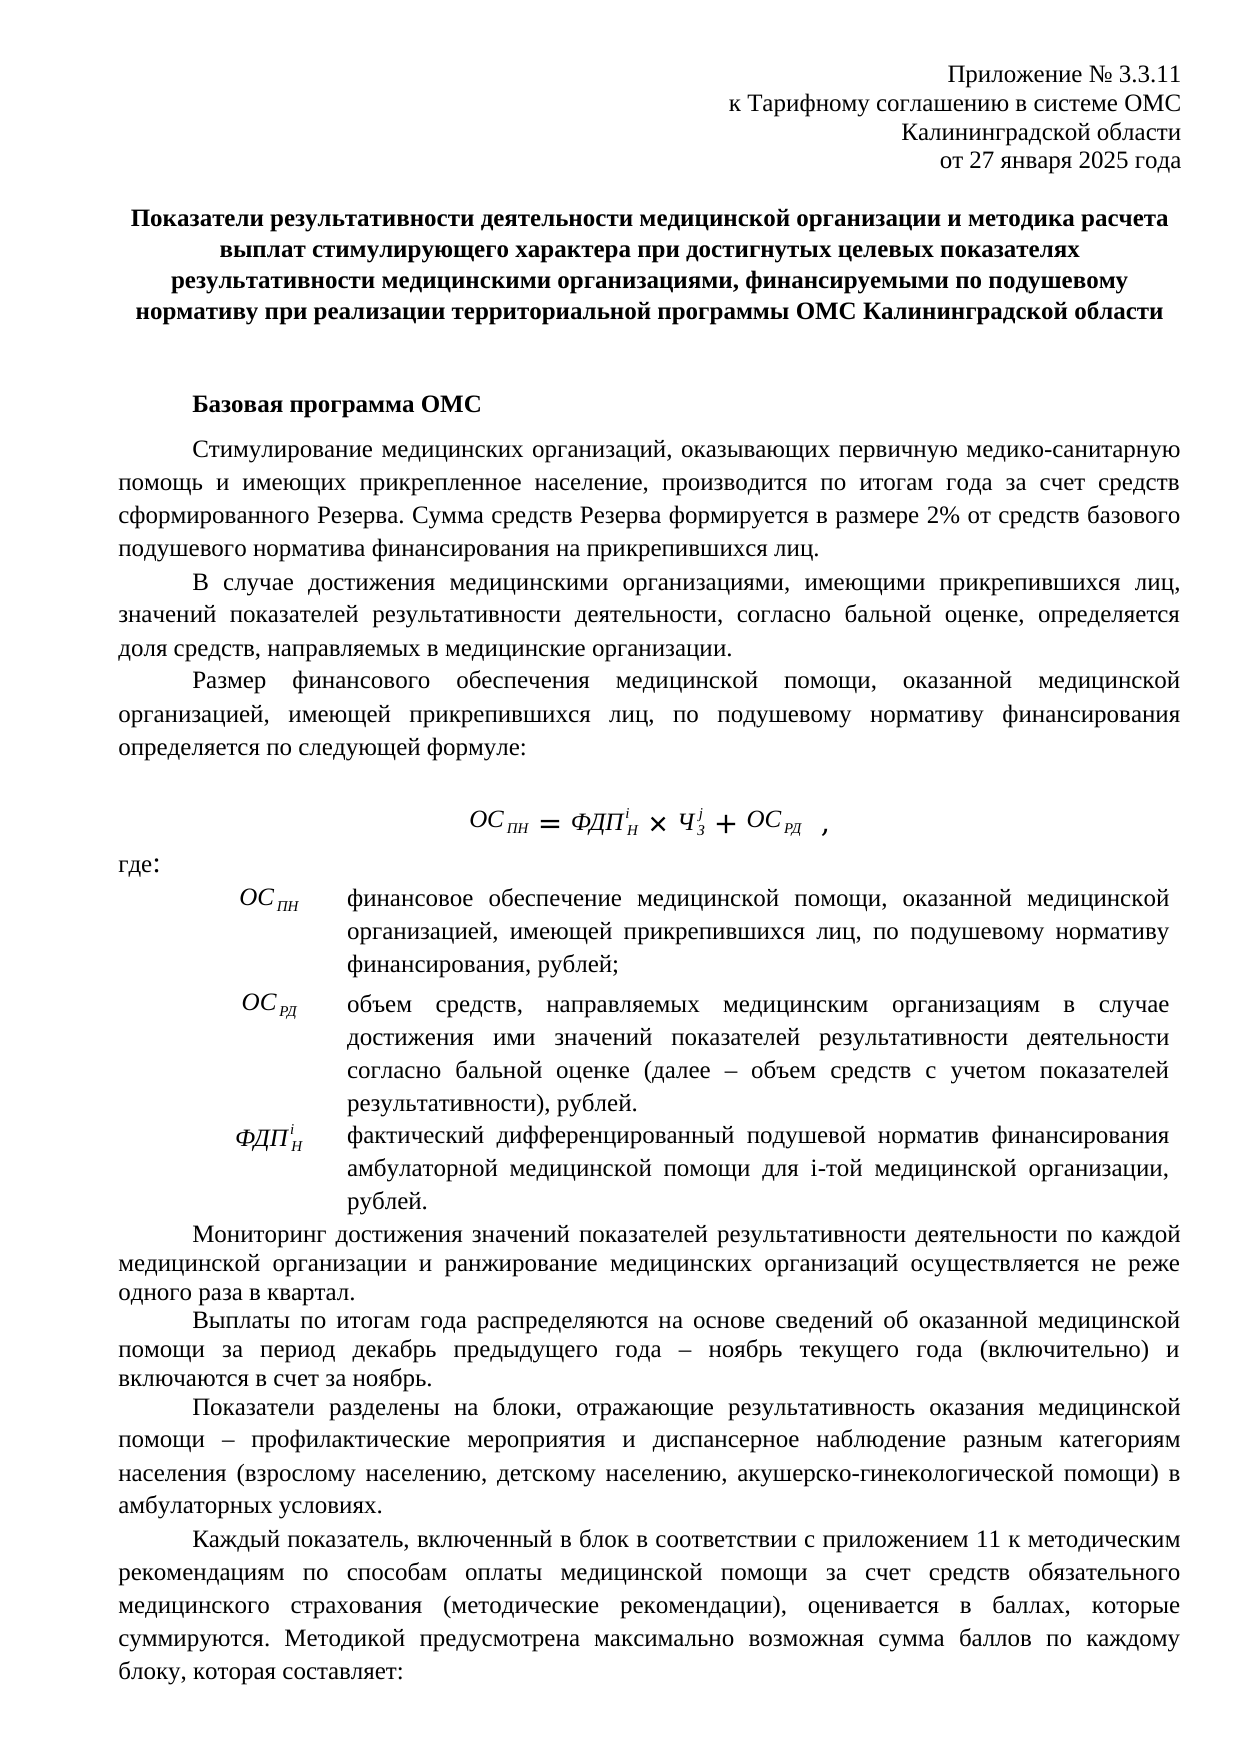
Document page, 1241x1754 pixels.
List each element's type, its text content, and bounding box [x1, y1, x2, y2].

text = × + , [118, 803, 1181, 839]
text от 27 января 2025 года [118, 145, 1181, 174]
table_cell [203, 1120, 336, 1219]
text Базовая программа ОМС [118, 389, 1181, 418]
text Мониторинг достижения значений показателей результативности деятельности по каждой медицинской организации и ранжирование медицинских организаций осуществляется не реже одного раза в квартал. [118, 1219, 1181, 1305]
table_cell фактический дифференцированный подушевой норматив финансирования амбулаторной медицинской помощи для i-той медицинской организации, рублей. [336, 1120, 1181, 1219]
text Размер финансового обеспечения медицинской помощи, оказанной медицинской организацией, имеющей прикрепившихся лиц, по подушевому нормативу финансирования определяется по следующей формуле: [118, 666, 1181, 760]
text Стимулирование медицинских организаций, оказывающих первичную медико-санитарную помощь и имеющих прикрепленное население, производится по итогам года за счет средств сформированного Резерва. Сумма средств Резерва формируется в размере 2% от средств базового подушевого норматива финансирования на прикрепившихся лиц. [118, 434, 1181, 562]
text Показатели результативности деятельности медицинской организации и методика расчета выплат стимулирующего характера при достигнутых целевых показателях результативности медицинскими организациями, финансируемыми по подушевому нормативу при реализации территориальной программы ОМС Калининградской области [118, 203, 1181, 325]
table_header финансовое обеспечение медицинской помощи, оказанной медицинской организацией, имеющей прикрепившихся лиц, по подушевому нормативу финансирования, рублей; [336, 883, 1181, 989]
text Приложение № 3.3.11 [118, 59, 1181, 88]
text Каждый показатель, включенный в блок в соответствии с приложением 11 к методическим рекомендациям по способам оплаты медицинской помощи за счет средств обязательного медицинского страхования (методические рекомендации), оценивается в баллах, которые суммируются. Методикой предусмотрена максимально возможная сумма баллов по каждому блоку, которая составляет: [118, 1524, 1181, 1684]
table_cell объем средств, направляемых медицинским организациям в случае достижения ими значений показателей результативности деятельности согласно бальной оценке (далее – объем средств с учетом показателей результативности), рублей. [336, 989, 1181, 1120]
text к Тарифному соглашению в системе ОМС [118, 88, 1181, 117]
table_header [203, 883, 336, 989]
text Показатели разделены на блоки, отражающие результативность оказания медицинской помощи – профилактические мероприятия и диспансерное наблюдение разным категориям населения (взрослому населению, детскому населению, акушерско-гинекологической помощи) в амбулаторных условиях. [118, 1392, 1181, 1519]
text Выплаты по итогам года распределяются на основе сведений об оказанной медицинской помощи за период декабрь предыдущего года – ноябрь текущего года (включительно) и включаются в счет за ноябрь. [118, 1305, 1181, 1392]
table_cell [203, 989, 336, 1120]
text где: [118, 845, 1181, 878]
text В случае достижения медицинскими организациями, имеющими прикрепившихся лиц, значений показателей результативности деятельности, согласно бальной оценке, определяется доля средств, направляемых в медицинские организации. [118, 567, 1181, 661]
text Калининградской области [118, 117, 1181, 145]
